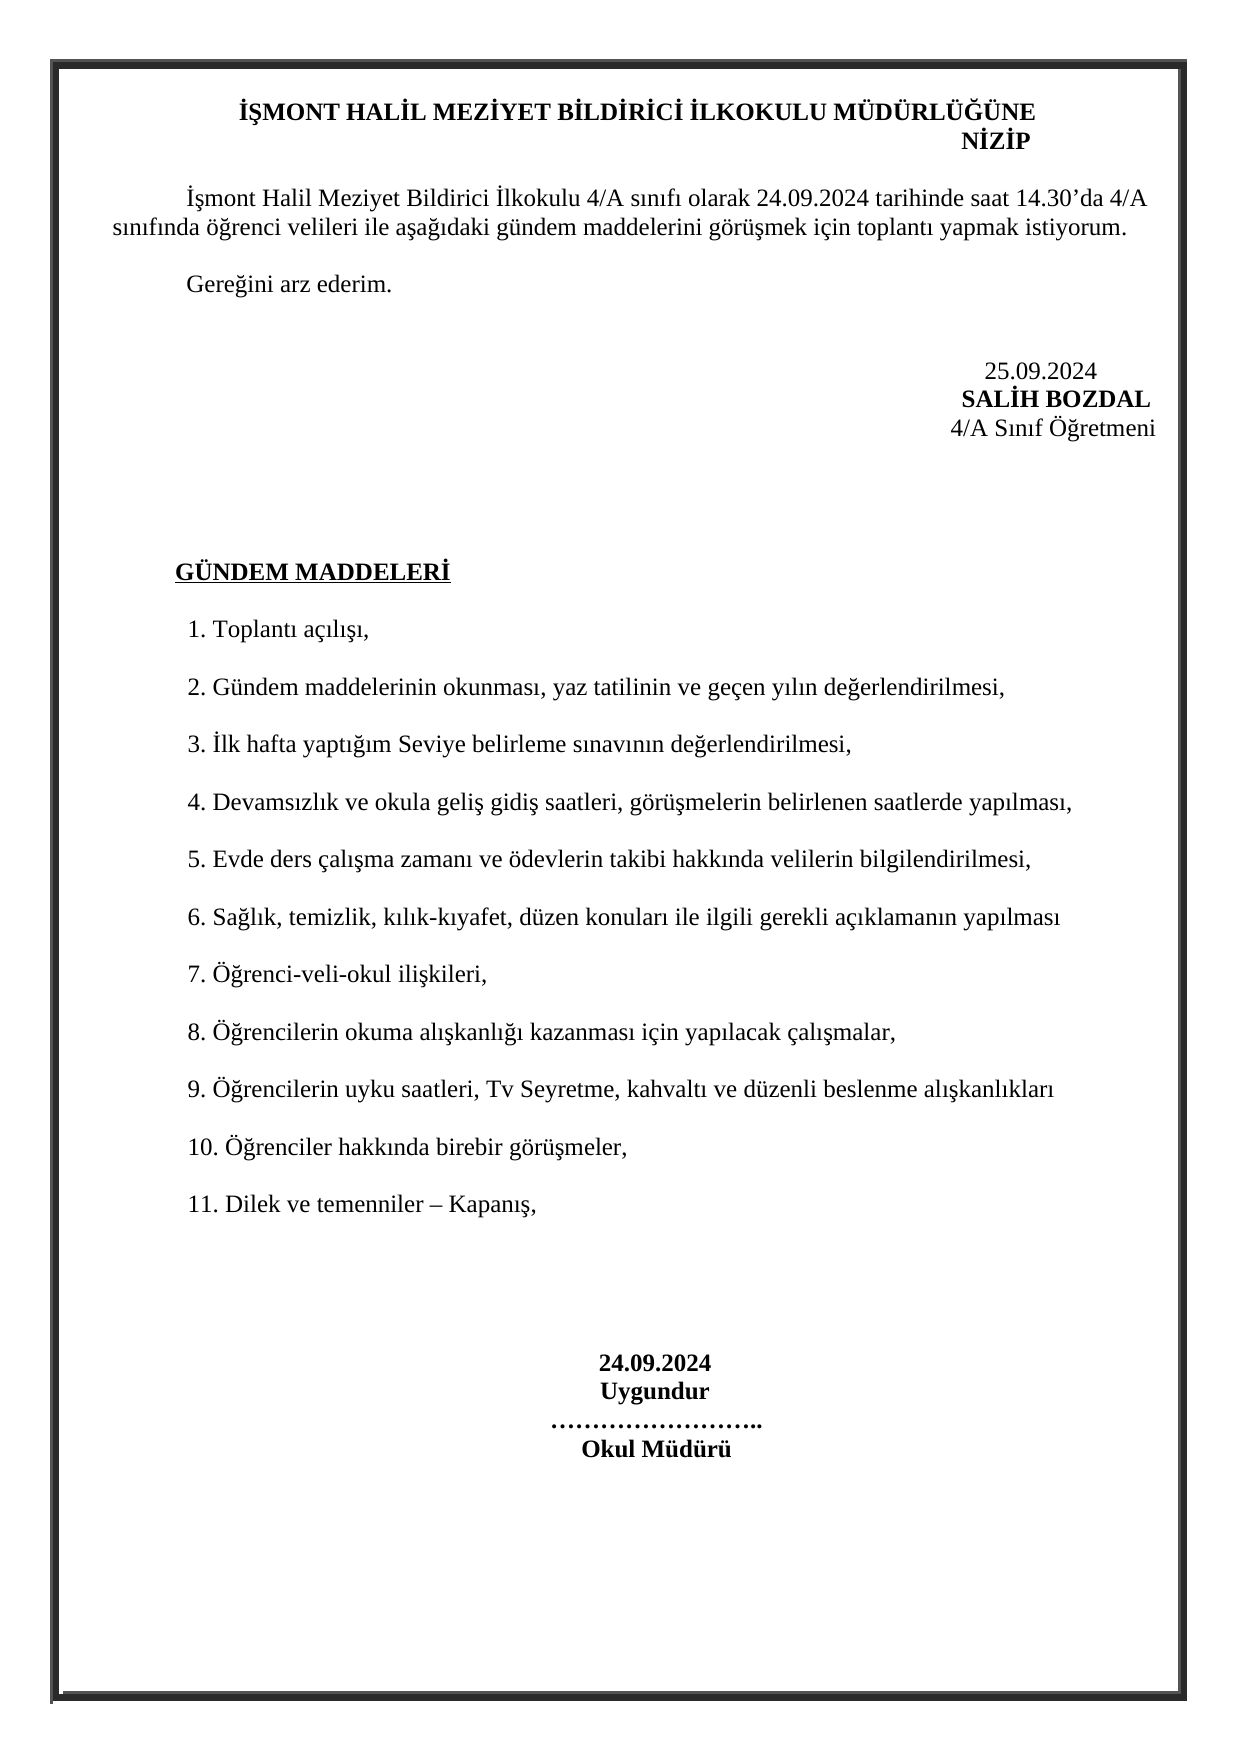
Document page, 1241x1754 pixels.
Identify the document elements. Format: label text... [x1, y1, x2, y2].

text 25.09.2024 [112, 356, 1162, 384]
text 6. Sağlık, temizlik, kılık-kıyafet, düzen konuları ile ilgili gerekli açıklamanın yapılması [187, 902, 1162, 931]
text 4/A Sınıf Öğretmeni [112, 413, 1162, 442]
text SALİH BOZDAL [112, 384, 1162, 413]
text 3. İlk hafta yaptığım Seviye belirleme sınavının değerlendirilmesi, [187, 729, 1162, 758]
text GÜNDEM MADDELERİ [112, 557, 1162, 586]
text Gereğini arz ederim. [112, 269, 1162, 298]
text NİZİP [112, 126, 1162, 154]
text Uygundur [150, 1376, 1162, 1405]
text 1. Toplantı açılışı, [187, 614, 1162, 643]
text 11. Dilek ve temenniler – Kapanış, [187, 1189, 1162, 1218]
text 10. Öğrenciler hakkında birebir görüşmeler, [187, 1132, 1162, 1161]
text İşmont Halil Meziyet Bildirici İlkokulu 4/A sınıfı olarak 24.09.2024 tarihinde saat 14.30’da 4/A sınıfında öğrenci velileri ile aşağıdaki gündem maddelerini görüşmek için toplantı yapmak istiyorum. [112, 183, 1162, 241]
text 4. Devamsızlık ve okula geliş gidiş saatleri, görüşmelerin belirlenen saatlerde yapılması, [187, 787, 1162, 816]
text 24.09.2024 [519, 1348, 1162, 1376]
text 8. Öğrencilerin okuma alışkanlığı kazanması için yapılacak çalışmalar, [187, 1017, 1162, 1046]
text Okul Müdürü [150, 1434, 1162, 1463]
text 2. Gündem maddelerinin okunması, yaz tatilinin ve geçen yılın değerlendirilmesi, [187, 672, 1162, 701]
text 5. Evde ders çalışma zamanı ve ödevlerin takibi hakkında velilerin bilgilendirilmesi, [187, 844, 1162, 873]
text 9. Öğrencilerin uyku saatleri, Tv Seyretme, kahvaltı ve düzenli beslenme alışkanlıkları [187, 1074, 1162, 1103]
text İŞMONT HALİL MEZİYET BİLDİRİCİ İLKOKULU MÜDÜRLÜĞÜNE [112, 97, 1162, 126]
text 7. Öğrenci-veli-okul ilişkileri, [187, 959, 1162, 988]
text …………………….. [150, 1405, 1162, 1434]
